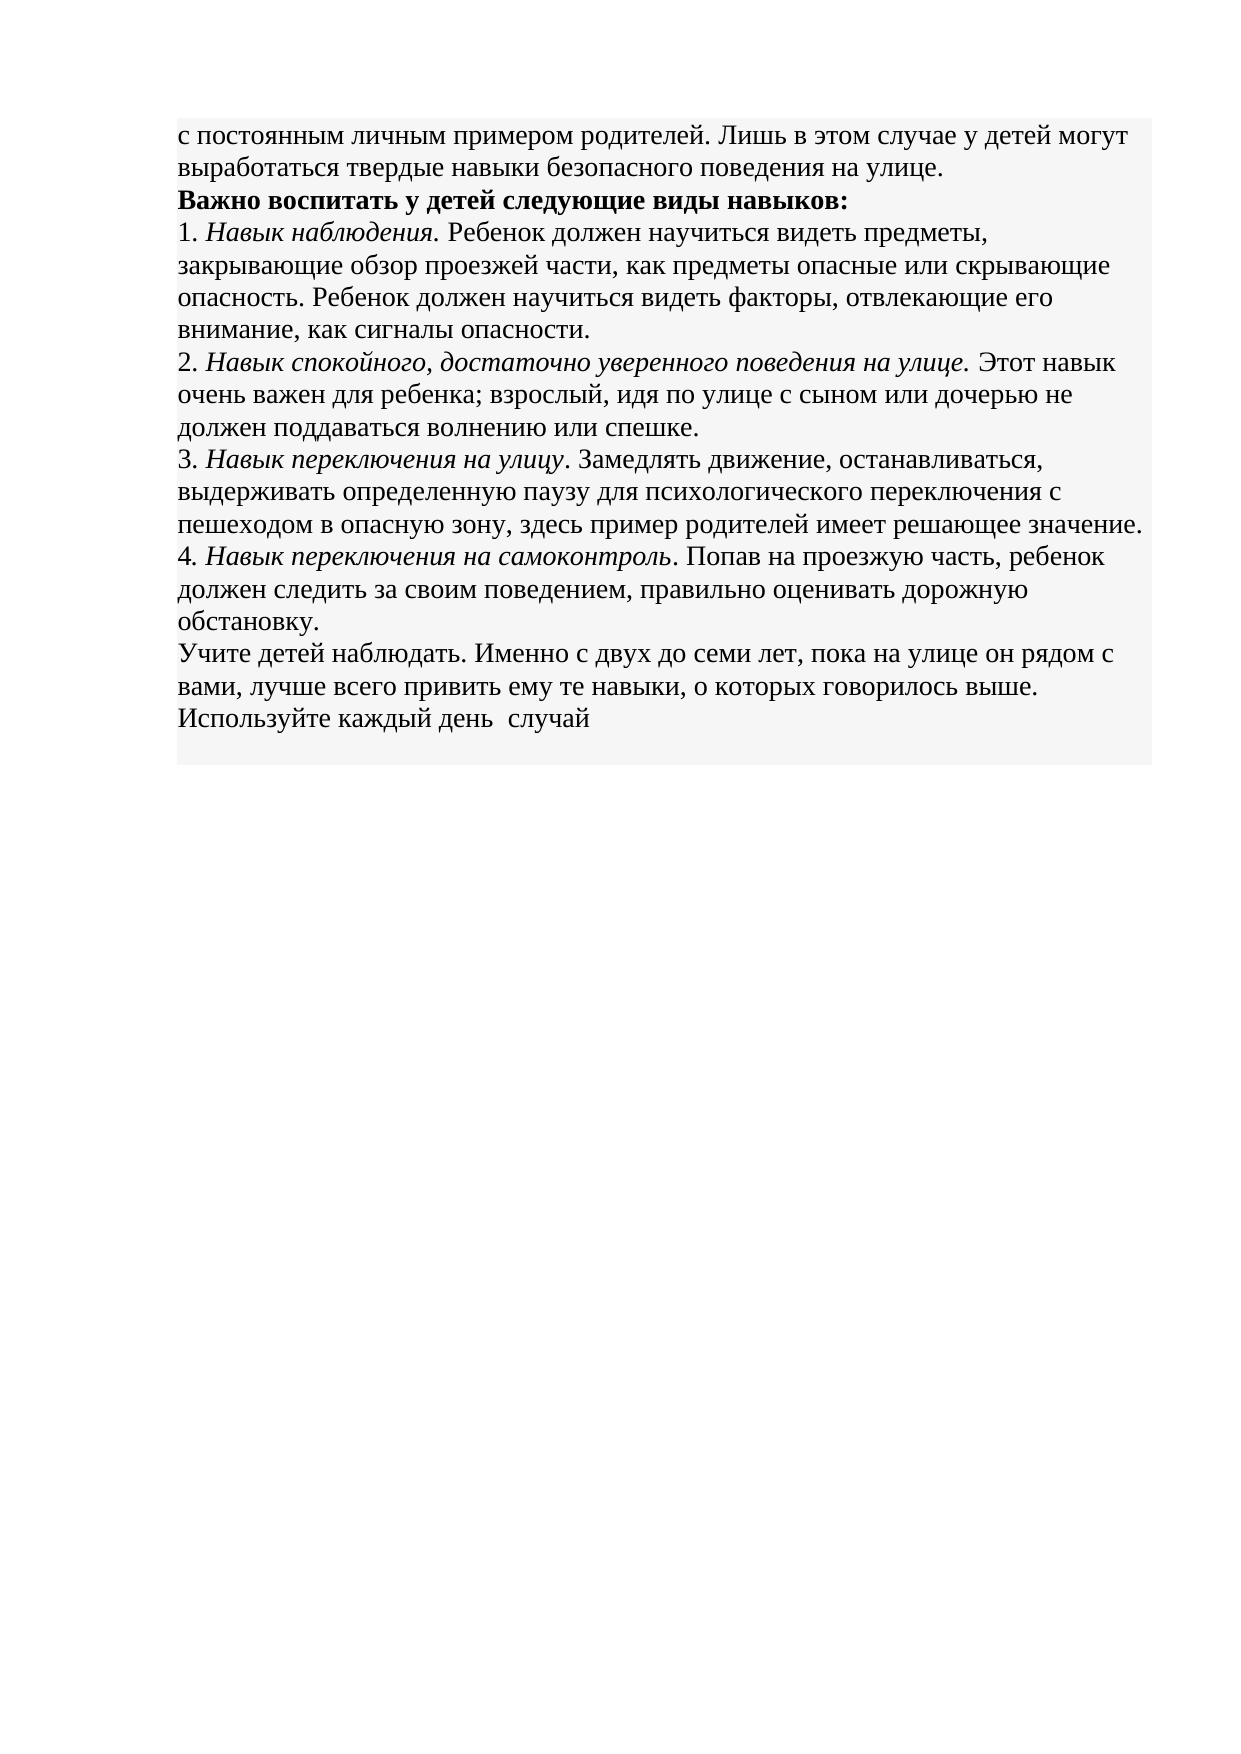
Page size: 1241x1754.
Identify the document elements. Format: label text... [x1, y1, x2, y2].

text 4. Навык переключения на самоконтроль. Попав на проезжую часть, ребенок должен следить за своим поведением, правильно оценивать дорожную обстановку. [177, 539, 1152, 636]
text 3. Навык переключения на улицу. Замедлять движение, останавливаться, выдерживать определенную паузу для психологического переключения с пешеходом в опасную зону, здесь пример родителей имеет решающее значение. [177, 442, 1152, 539]
text Важно воспитать у детей следующие виды навыков: [177, 183, 1152, 215]
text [177, 118, 1152, 183]
text 2. Навык спокойного, достаточно уверенного поведения на улице. Этот навык очень важен для ребенка; взрослый, идя по улице с сыном или дочерью не должен поддаваться волнению или спешке. [177, 345, 1152, 442]
text 1. Навык наблюдения. Ребенок должен научиться видеть предметы, закрывающие обзор проезжей части, как предметы опасные или скрывающие опасность. Ребенок должен научиться видеть факторы, отвлекающие его внимание, как сигналы опасности. [177, 215, 1152, 345]
text Учите детей наблюдать. Именно с двух до семи лет, пока на улице он рядом с вами, лучше всего привить ему те навыки, о которых говорилось выше. Используйте каждый день случай [177, 636, 1152, 734]
